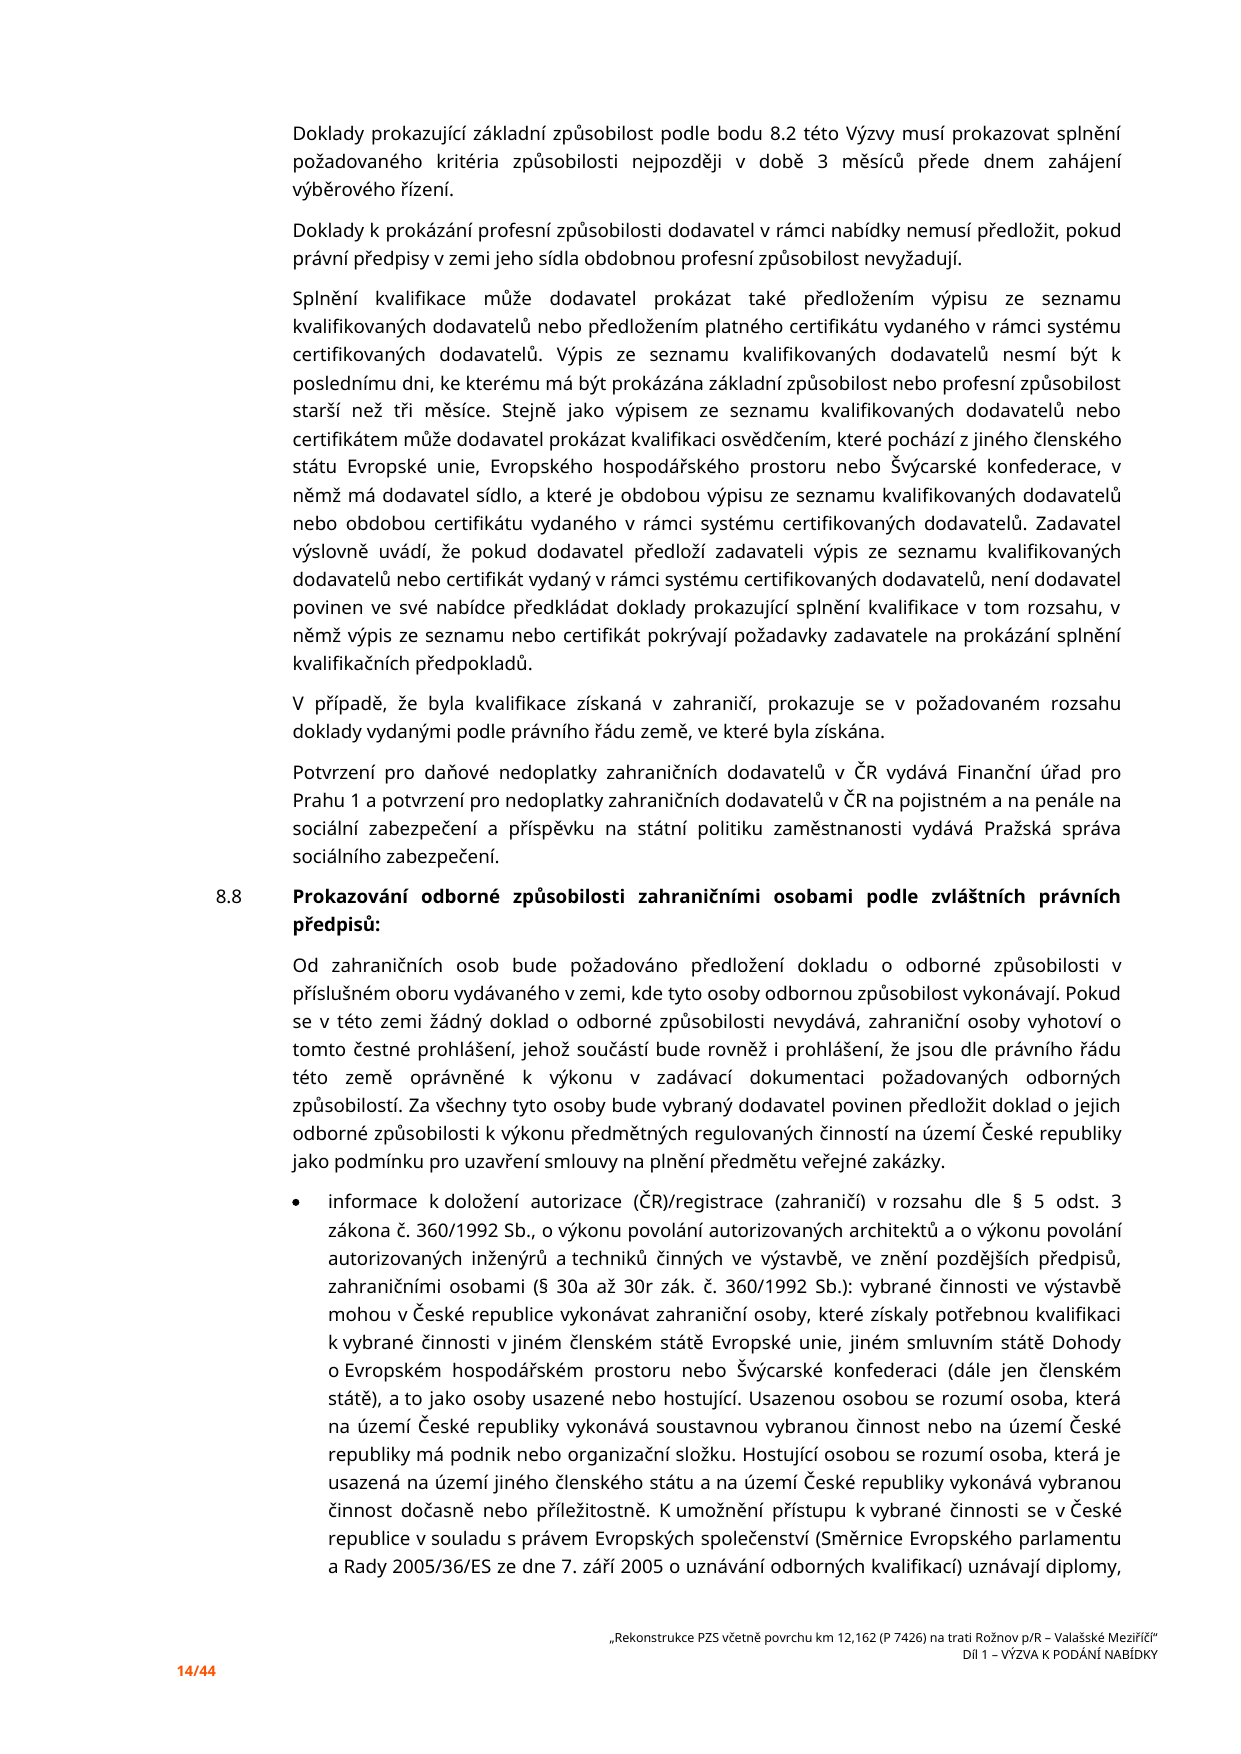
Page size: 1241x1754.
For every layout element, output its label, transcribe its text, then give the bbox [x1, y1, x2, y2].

text Doklady prokazující základní způsobilost podle bodu 8.2 této Výzvy musí prokazovat splnění požadovaného kritéria způsobilosti nejpozději v době 3 měsíců přede dnem zahájení výběrového řízení. [292, 121, 1122, 202]
text Splnění kvalifikace může dodavatel prokázat také předložením výpisu ze seznamu kvalifikovaných dodavatelů nebo předložením platného certifikátu vydaného v rámci systému certifikovaných dodavatelů. Výpis ze seznamu kvalifikovaných dodavatelů nesmí být k poslednímu dni, ke kterému má být prokázána základní způsobilost nebo profesní způsobilost starší než tři měsíce. Stejně jako výpisem ze seznamu kvalifikovaných dodavatelů nebo certifikátem může dodavatel prokázat kvalifikaci osvědčením, které pochází z jiného členského státu Evropské unie, Evropského hospodářského prostoru nebo Švýcarské konfederace, v němž má dodavatel sídlo, a které je obdobou výpisu ze seznamu kvalifikovaných dodavatelů nebo obdobou certifikátu vydaného v rámci systému certifikovaných dodavatelů. Zadavatel výslovně uvádí, že pokud dodavatel předloží zadavateli výpis ze seznamu kvalifikovaných dodavatelů nebo certifikát vydaný v rámci systému certifikovaných dodavatelů, není dodavatel povinen ve své nabídce předkládat doklady prokazující splnění kvalifikace v tom rozsahu, v němž výpis ze seznamu nebo certifikát pokrývají požadavky zadavatele na prokázání splnění kvalifikačních předpokladů. [292, 286, 1122, 676]
text Od zahraničních osob bude požadováno předložení dokladu o odborné způsobilosti v příslušném oboru vydávaného v zemi, kde tyto osoby odbornou způsobilost vykonávají. Pokud se v této zemi žádný doklad o odborné způsobilosti nevydává, zahraniční osoby vyhotoví o tomto čestné prohlášení, jehož součástí bude rovněž i prohlášení, že jsou dle právního řádu této země oprávněné k výkonu v zadávací dokumentaci požadovaných odborných způsobilostí. Za všechny tyto osoby bude vybraný dodavatel povinen předložit doklad o jejich odborné způsobilosti k výkonu předmětných regulovaných činností na území České republiky jako podmínku pro uzavření smlouvy na plnění předmětu veřejné zakázky. [292, 952, 1122, 1174]
text Prokazování odborné způsobilosti zahraničními osobami podle zvláštních právních předpisů: [216, 884, 1122, 937]
text V případě, že byla kvalifikace získaná v zahraničí, prokazuje se v požadovaném rozsahu doklady vydanými podle právního řádu země, ve které byla získána. [292, 691, 1122, 744]
text Potvrzení pro daňové nedoplatky zahraničních dodavatelů v ČR vydává Finanční úřad pro Prahu 1 a potvrzení pro nedoplatky zahraničních dodavatelů v ČR na pojistném a na penále na sociální zabezpečení a příspěvku na státní politiku zaměstnanosti vydává Pražská správa sociálního zabezpečení. [292, 759, 1122, 869]
text Doklady k prokázání profesní způsobilosti dodavatel v rámci nabídky nemusí předložit, pokud právní předpisy v zemi jeho sídla obdobnou profesní způsobilost nevyžadují. [292, 217, 1122, 271]
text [292, 1189, 1122, 1579]
